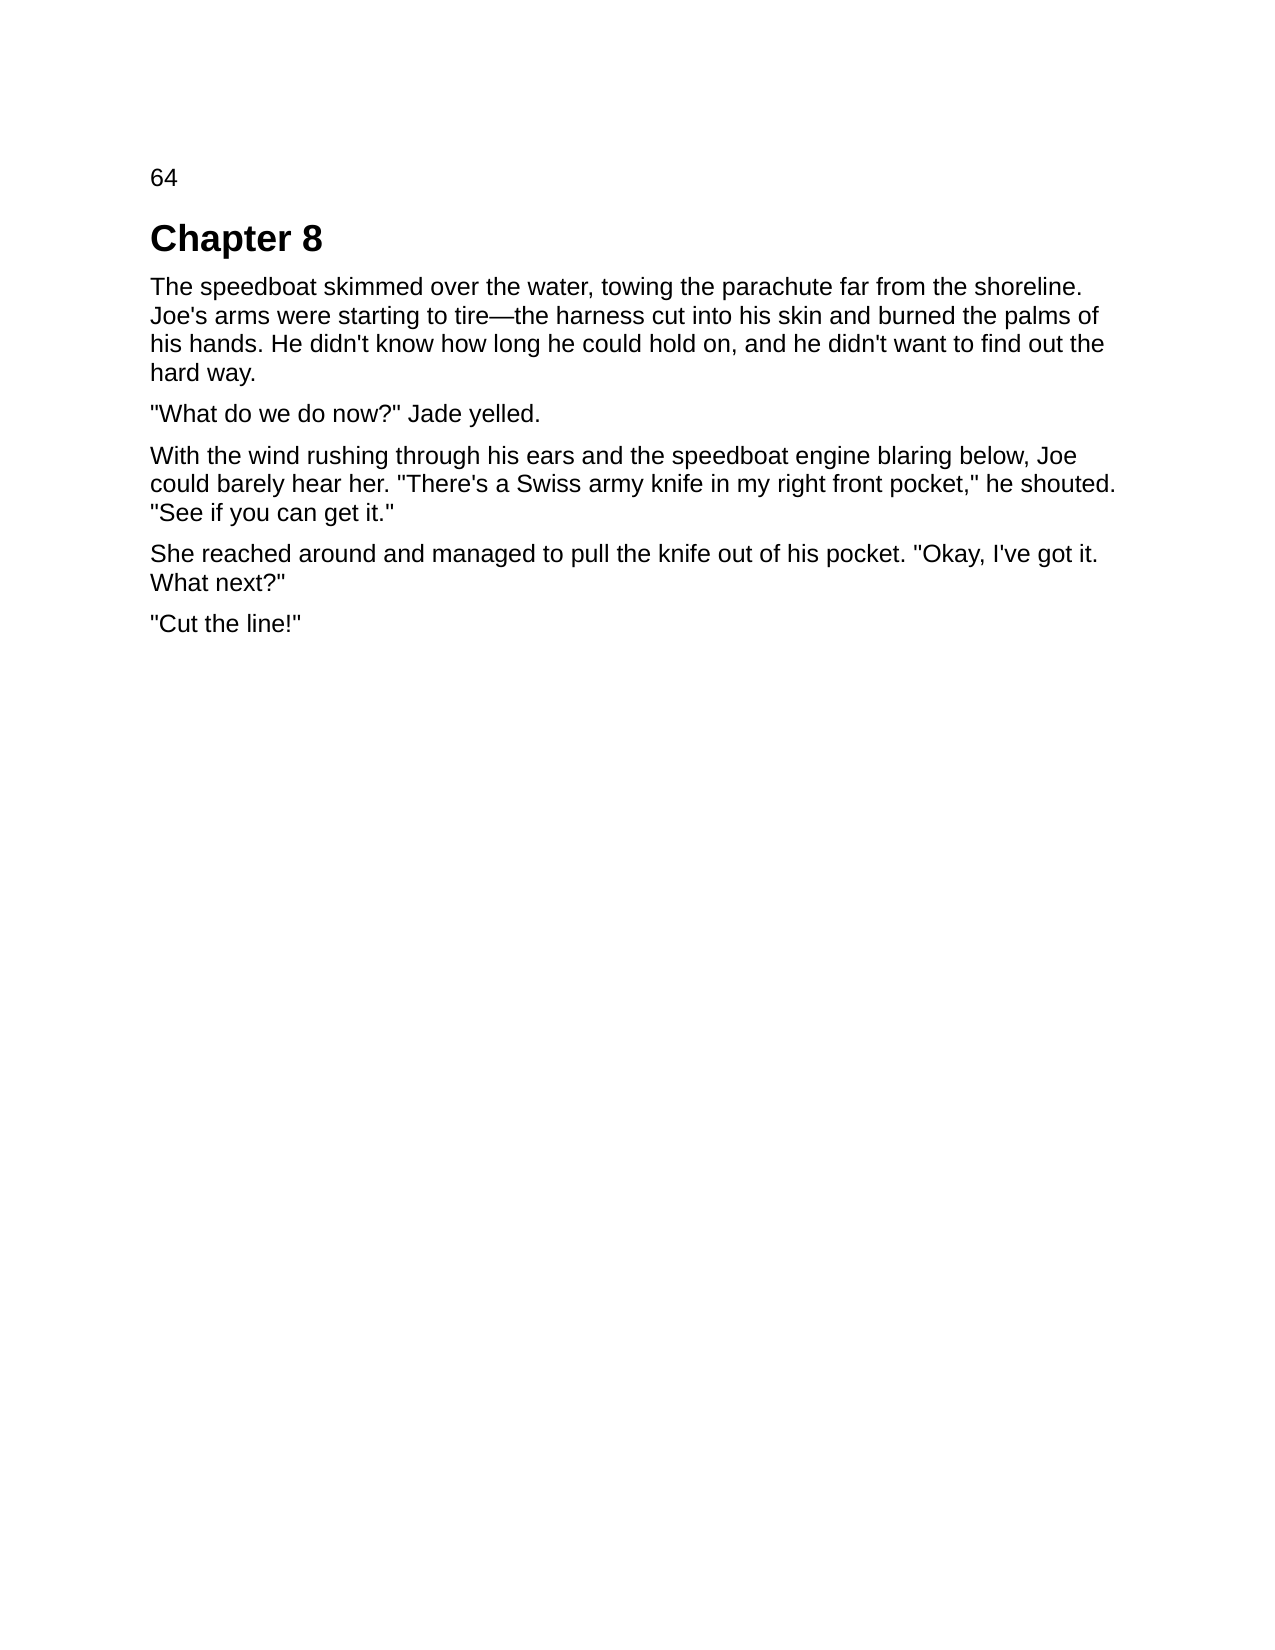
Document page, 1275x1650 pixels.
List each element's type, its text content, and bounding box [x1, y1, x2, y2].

text She reached around and managed to pull the knife out of his pocket. "Okay, I've got it. What next?" [150, 539, 1125, 597]
text "Cut the line!" [150, 609, 1125, 638]
subtitle Chapter 8 [150, 216, 1125, 259]
text "What do we do now?" Jade yelled. [150, 399, 1125, 428]
text 64 [150, 162, 1125, 191]
text With the wind rushing through his ears and the speedboat engine blaring below, Joe could barely hear her. "There's a Swiss army knife in my right front pocket," he shouted. "See if you can get it." [150, 441, 1125, 527]
text The speedboat skimmed over the water, towing the parachute far from the shoreline. Joe's arms were starting to tire—the harness cut into his skin and burned the palms of his hands. He didn't know how long he could hold on, and he didn't want to find out the hard way. [150, 272, 1125, 387]
